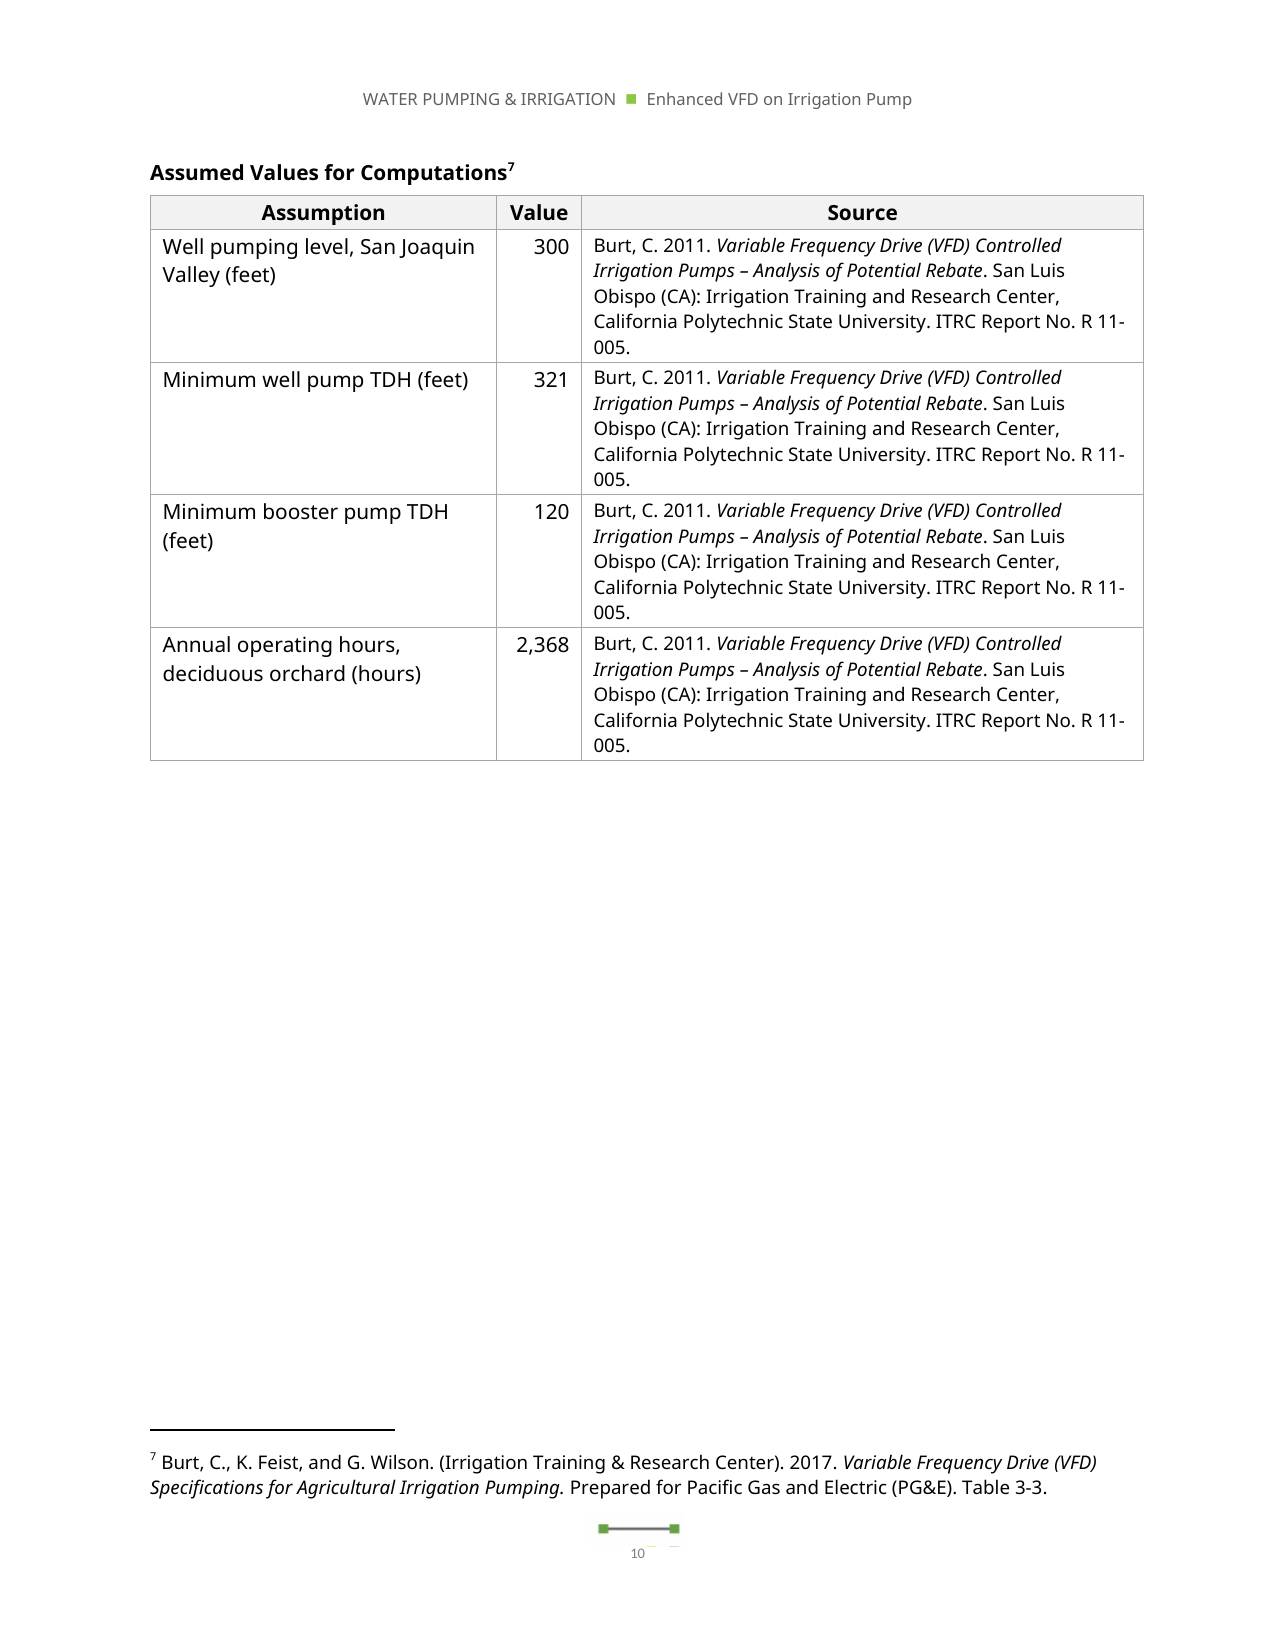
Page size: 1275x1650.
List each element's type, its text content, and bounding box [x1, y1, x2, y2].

table_cell Burt, C. 2011. Variable Frequency Drive (VFD) Controlled Irrigation Pumps – Analysis of Potential Rebate. San Luis Obispo (CA): Irrigation Training and Research Center, California Polytechnic State University. ITRC Report No. R 11-005. [582, 495, 1143, 627]
table_header Assumption [151, 196, 496, 229]
table_cell Well pumping level, San Joaquin Valley (feet) [151, 230, 496, 362]
table_cell Minimum booster pump TDH (feet) [151, 495, 496, 627]
table_cell Annual operating hours, deciduous orchard (hours) [151, 628, 496, 760]
table_header Value [497, 196, 581, 229]
table_cell Burt, C. 2011. Variable Frequency Drive (VFD) Controlled Irrigation Pumps – Analysis of Potential Rebate. San Luis Obispo (CA): Irrigation Training and Research Center, California Polytechnic State University. ITRC Report No. R 11-005. [582, 628, 1143, 760]
table_cell 2,368 [497, 628, 581, 760]
table_header Source [582, 196, 1143, 229]
table_cell 120 [497, 495, 581, 627]
table_cell Burt, C. 2011. Variable Frequency Drive (VFD) Controlled Irrigation Pumps – Analysis of Potential Rebate. San Luis Obispo (CA): Irrigation Training and Research Center, California Polytechnic State University. ITRC Report No. R 11-005. [582, 363, 1143, 494]
text Assumed Values for Computations [150, 158, 1125, 187]
table_cell 321 [497, 363, 581, 494]
table_cell Burt, C. 2011. Variable Frequency Drive (VFD) Controlled Irrigation Pumps – Analysis of Potential Rebate. San Luis Obispo (CA): Irrigation Training and Research Center, California Polytechnic State University. ITRC Report No. R 11-005. [582, 230, 1143, 362]
picture [589, 1512, 684, 1547]
table_cell 300 [497, 230, 581, 362]
table_cell Minimum well pump TDH (feet) [151, 363, 496, 494]
